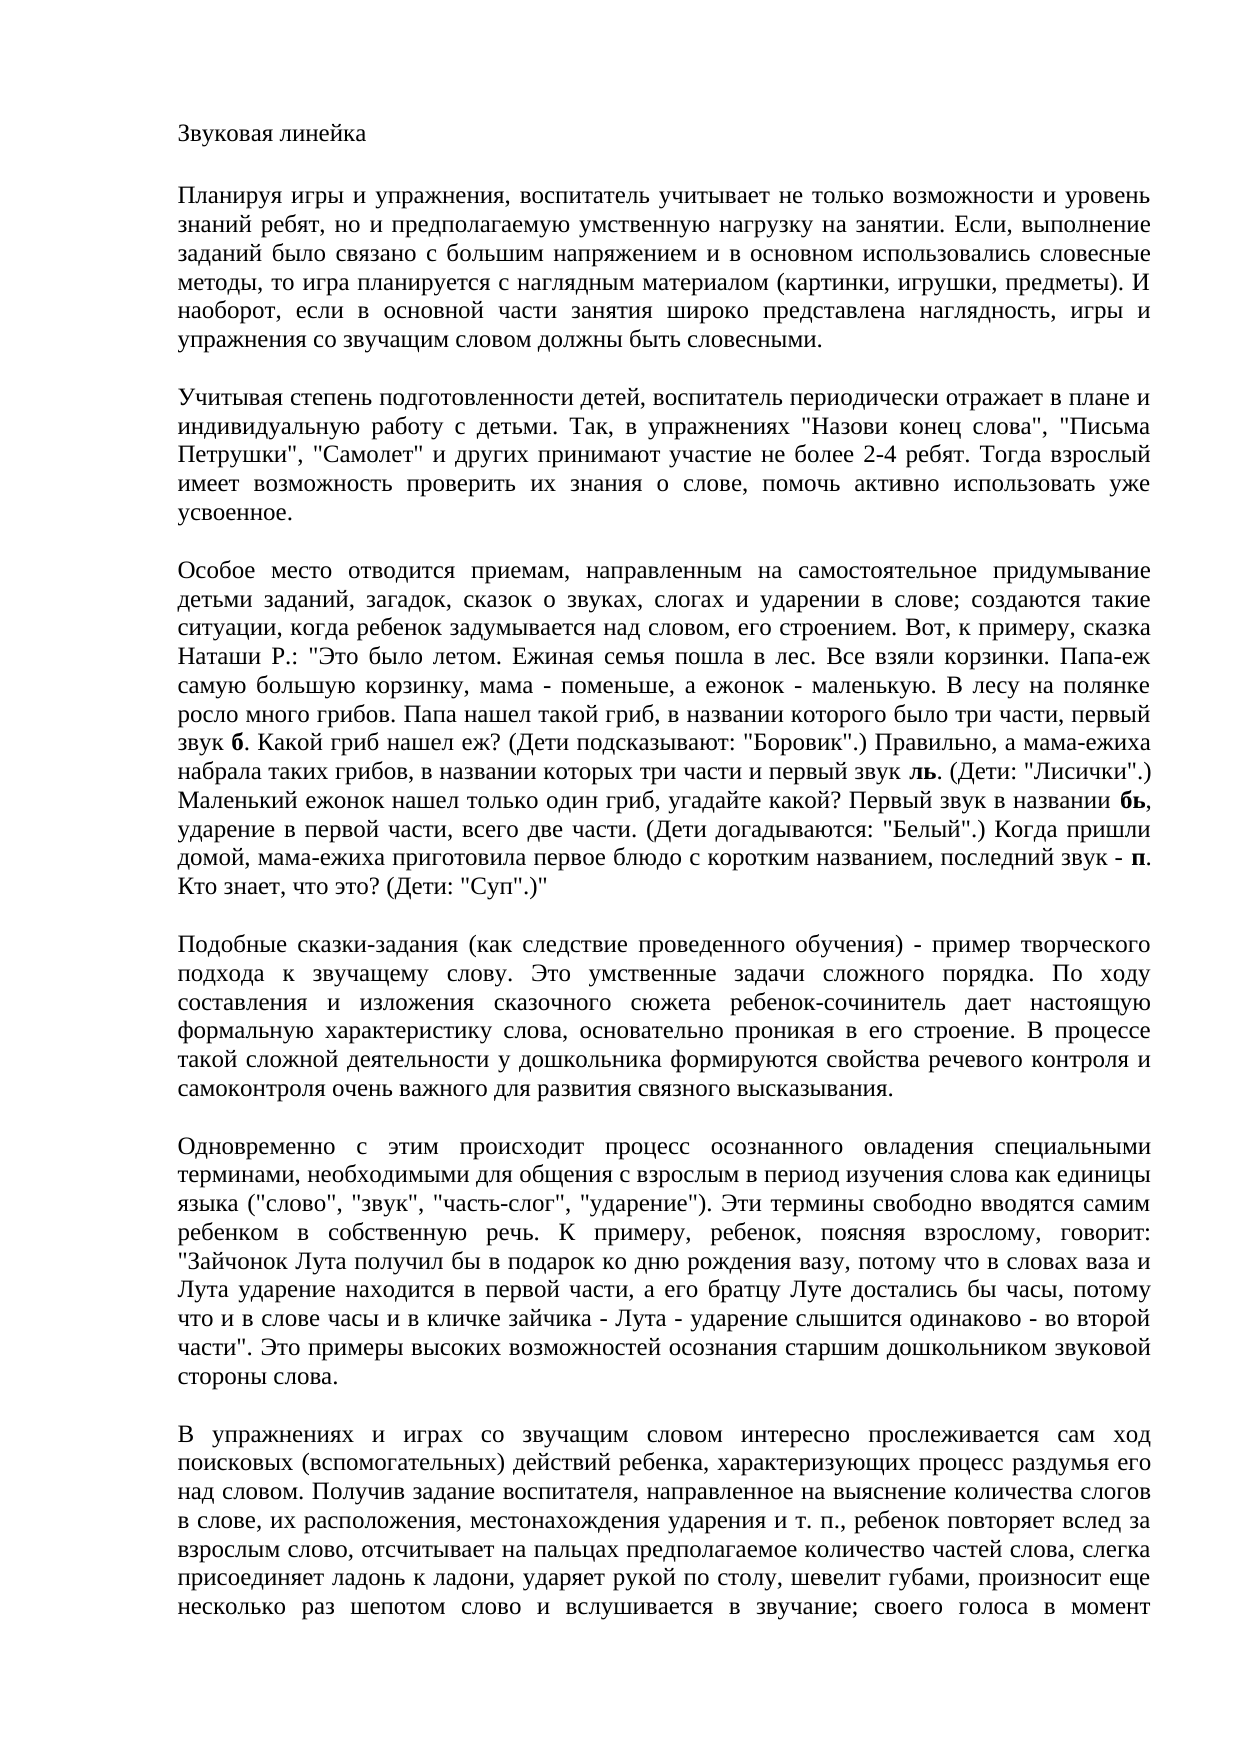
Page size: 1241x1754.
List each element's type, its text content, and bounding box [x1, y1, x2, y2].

text Звуковая линейка [177, 118, 1152, 147]
text Подобные сказки-задания (как следствие проведенного обучения) - пример творческого подхода к звучащему слову. Это умственные задачи сложного порядка. По ходу составления и изложения сказочного сюжета ребенок-сочинитель дает настоящую формальную характеристику слова, основательно проникая в его строение. В процессе такой сложной деятельности у дошкольника формируются свойства речевого контроля и самоконтроля очень важного для развития связного высказывания. [177, 929, 1152, 1102]
text Особое место отводится приемам, направленным на самостоятельное придумывание детьми заданий, загадок, сказок о звуках, слогах и ударении в слове; создаются такие ситуации, когда ребенок задумывается над словом, его строением. Вот, к примеру, сказка Наташи Р.: "Это было летом. Ежиная семья пошла в лес. Все взяли корзинки. Папа-еж самую большую корзинку, мама - поменьше, а ежонок - маленькую. В лесу на полянке росло много грибов. Папа нашел такой гриб, в названии которого было три части, первый звук б. Какой гриб нашел еж? (Дети подсказывают: "Боровик".) Правильно, а мама-ежиха набрала таких грибов, в названии которых три части и первый звук ль. (Дети: "Лисички".) Маленький ежонок нашел только один гриб, угадайте какой? Первый звук в названии бь, ударение в первой части, всего две части. (Дети догадываются: "Белый".) Когда пришли домой, мама-ежиха приготовила первое блюдо с коротким названием, последний звук - п. Кто знает, что это? (Дети: "Суп".)" [177, 555, 1152, 900]
text Одновременно с этим происходит процесс осознанного овладения специальными терминами, необходимыми для общения с взрослым в период изучения слова как единицы языка ("слово", "звук", "часть-слог", "ударение"). Эти термины свободно вводятся самим ребенком в собственную речь. К примеру, ребенок, поясняя взрослому, говорит: "Зайчонок Лута получил бы в подарок ко дню рождения вазу, потому что в словах ваза и Лута ударение находится в первой части, а его братцу Луте достались бы часы, потому что и в слове часы и в кличке зайчика - Лута - ударение слышится одинаково - во второй части". Это примеры высоких возможностей осознания старшим дошкольником звуковой стороны слова. [177, 1131, 1152, 1389]
text Планируя игры и упражнения, воспитатель учитывает не только возможности и уровень знаний ребят, но и предполагаемую умственную нагрузку на занятии. Если, выполнение заданий было связано с большим напряжением и в основном использовались словесные методы, то игра планируется с наглядным материалом (картинки, игрушки, предметы). И наоборот, если в основной части занятия широко представлена наглядность, игры и упражнения со звучащим словом должны быть словесными. [177, 180, 1152, 353]
text Учитывая степень подготовленности детей, воспитатель периодически отражает в плане и индивидуальную работу с детьми. Так, в упражнениях "Назови конец слова", "Письма Петрушки", "Самолет" и других принимают участие не более 2-4 ребят. Тогда взрослый имеет возможность проверить их знания о слове, помочь активно использовать уже усвоенное. [177, 382, 1152, 526]
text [177, 1419, 1152, 1620]
